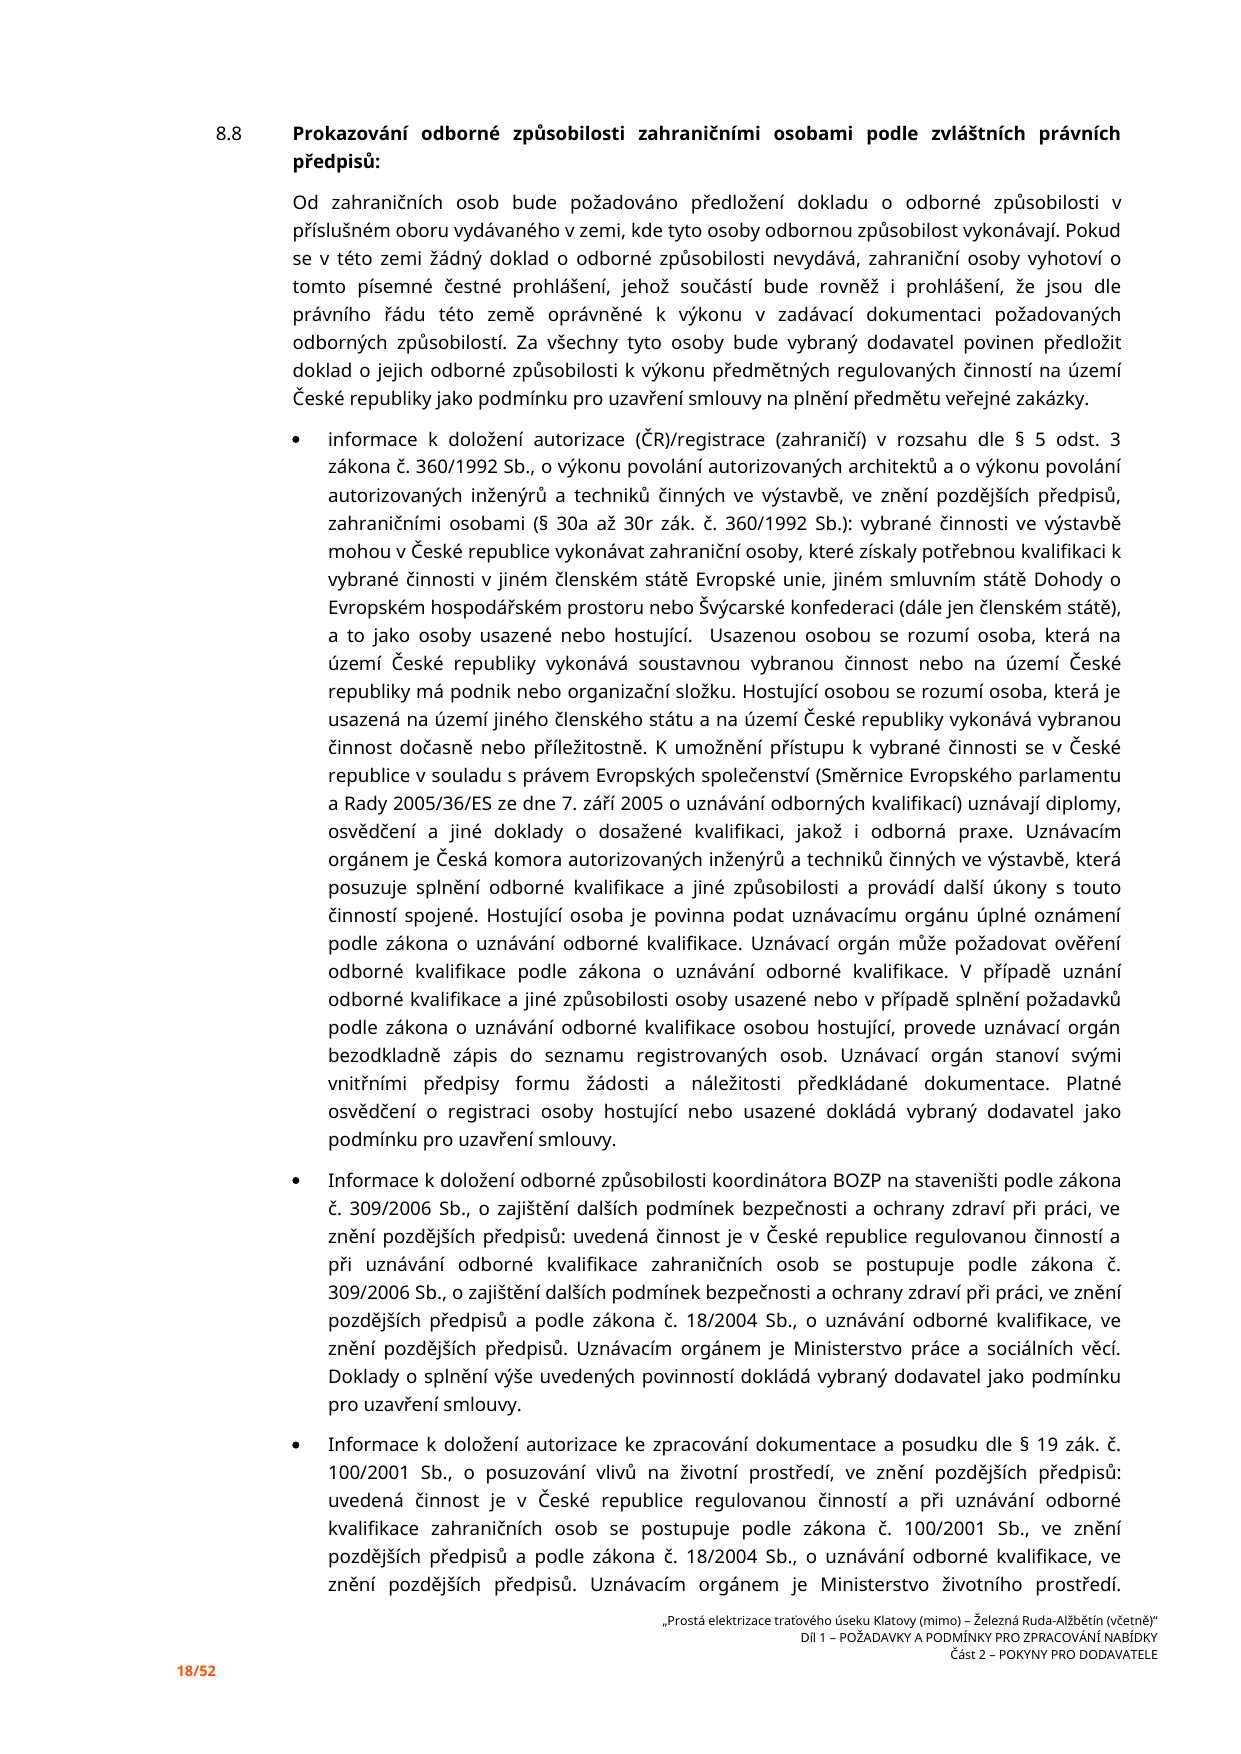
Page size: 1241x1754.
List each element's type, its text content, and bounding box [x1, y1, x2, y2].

text informace k doložení autorizace (ČR)/registrace (zahraničí) v rozsahu dle § 5 odst. 3 zákona č. 360/1992 Sb., o výkonu povolání autorizovaných architektů a o výkonu povolání autorizovaných inženýrů a techniků činných ve výstavbě, ve znění pozdějších předpisů, zahraničními osobami (§ 30a až 30r zák. č. 360/1992 Sb.): vybrané činnosti ve výstavbě mohou v České republice vykonávat zahraniční osoby, které získaly potřebnou kvalifikaci k vybrané činnosti v jiném členském státě Evropské unie, jiném smluvním státě Dohody o Evropském hospodářském prostoru nebo Švýcarské konfederaci (dále jen členském státě), a to jako osoby usazené nebo hostující. Usazenou osobou se rozumí osoba, která na území České republiky vykonává soustavnou vybranou činnost nebo na území České republiky má podnik nebo organizační složku. Hostující osobou se rozumí osoba, která je usazená na území jiného členského státu a na území České republiky vykonává vybranou činnost dočasně nebo příležitostně. K umožnění přístupu k vybrané činnosti se v České republice v souladu s právem Evropských společenství (Směrnice Evropského parlamentu a Rady 2005/36/ES ze dne 7. září 2005 o uznávání odborných kvalifikací) uznávají diplomy, osvědčení a jiné doklady o dosažené kvalifikaci, jakož i odborná praxe. Uznávacím orgánem je Česká komora autorizovaných inženýrů a techniků činných ve výstavbě, která posuzuje splnění odborné kvalifikace a jiné způsobilosti a provádí další úkony s touto činností spojené. Hostující osoba je povinna podat uznávacímu orgánu úplné oznámení podle zákona o uznávání odborné kvalifikace. Uznávací orgán může požadovat ověření odborné kvalifikace podle zákona o uznávání odborné kvalifikace. V případě uznání odborné kvalifikace a jiné způsobilosti osoby usazené nebo v případě splnění požadavků podle zákona o uznávání odborné kvalifikace osobou hostující, provede uznávací orgán bezodkladně zápis do seznamu registrovaných osob. Uznávací orgán stanoví svými vnitřními předpisy formu žádosti a náležitosti předkládané dokumentace. Platné osvědčení o registraci osoby hostující nebo usazené dokládá vybraný dodavatel jako podmínku pro uzavření smlouvy. [292, 426, 1122, 1152]
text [292, 1432, 1122, 1597]
text Informace k doložení odborné způsobilosti koordinátora BOZP na staveništi podle zákona č. 309/2006 Sb., o zajištění dalších podmínek bezpečnosti a ochrany zdraví při práci, ve znění pozdějších předpisů: uvedená činnost je v České republice regulovanou činností a při uznávání odborné kvalifikace zahraničních osob se postupuje podle zákona č. 309/2006 Sb., o zajištění dalších podmínek bezpečnosti a ochrany zdraví při práci, ve znění pozdějších předpisů a podle zákona č. 18/2004 Sb., o uznávání odborné kvalifikace, ve znění pozdějších předpisů. Uznávacím orgánem je Ministerstvo práce a sociálních věcí. Doklady o splnění výše uvedených povinností dokládá vybraný dodavatel jako podmínku pro uzavření smlouvy. [292, 1167, 1122, 1417]
text Prokazování odborné způsobilosti zahraničními osobami podle zvláštních právních předpisů: [216, 121, 1122, 174]
text Od zahraničních osob bude požadováno předložení dokladu o odborné způsobilosti v příslušném oboru vydávaného v zemi, kde tyto osoby odbornou způsobilost vykonávají. Pokud se v této zemi žádný doklad o odborné způsobilosti nevydává, zahraniční osoby vyhotoví o tomto písemné čestné prohlášení, jehož součástí bude rovněž i prohlášení, že jsou dle právního řádu této země oprávněné k výkonu v zadávací dokumentaci požadovaných odborných způsobilostí. Za všechny tyto osoby bude vybraný dodavatel povinen předložit doklad o jejich odborné způsobilosti k výkonu předmětných regulovaných činností na území České republiky jako podmínku pro uzavření smlouvy na plnění předmětu veřejné zakázky. [292, 189, 1122, 411]
